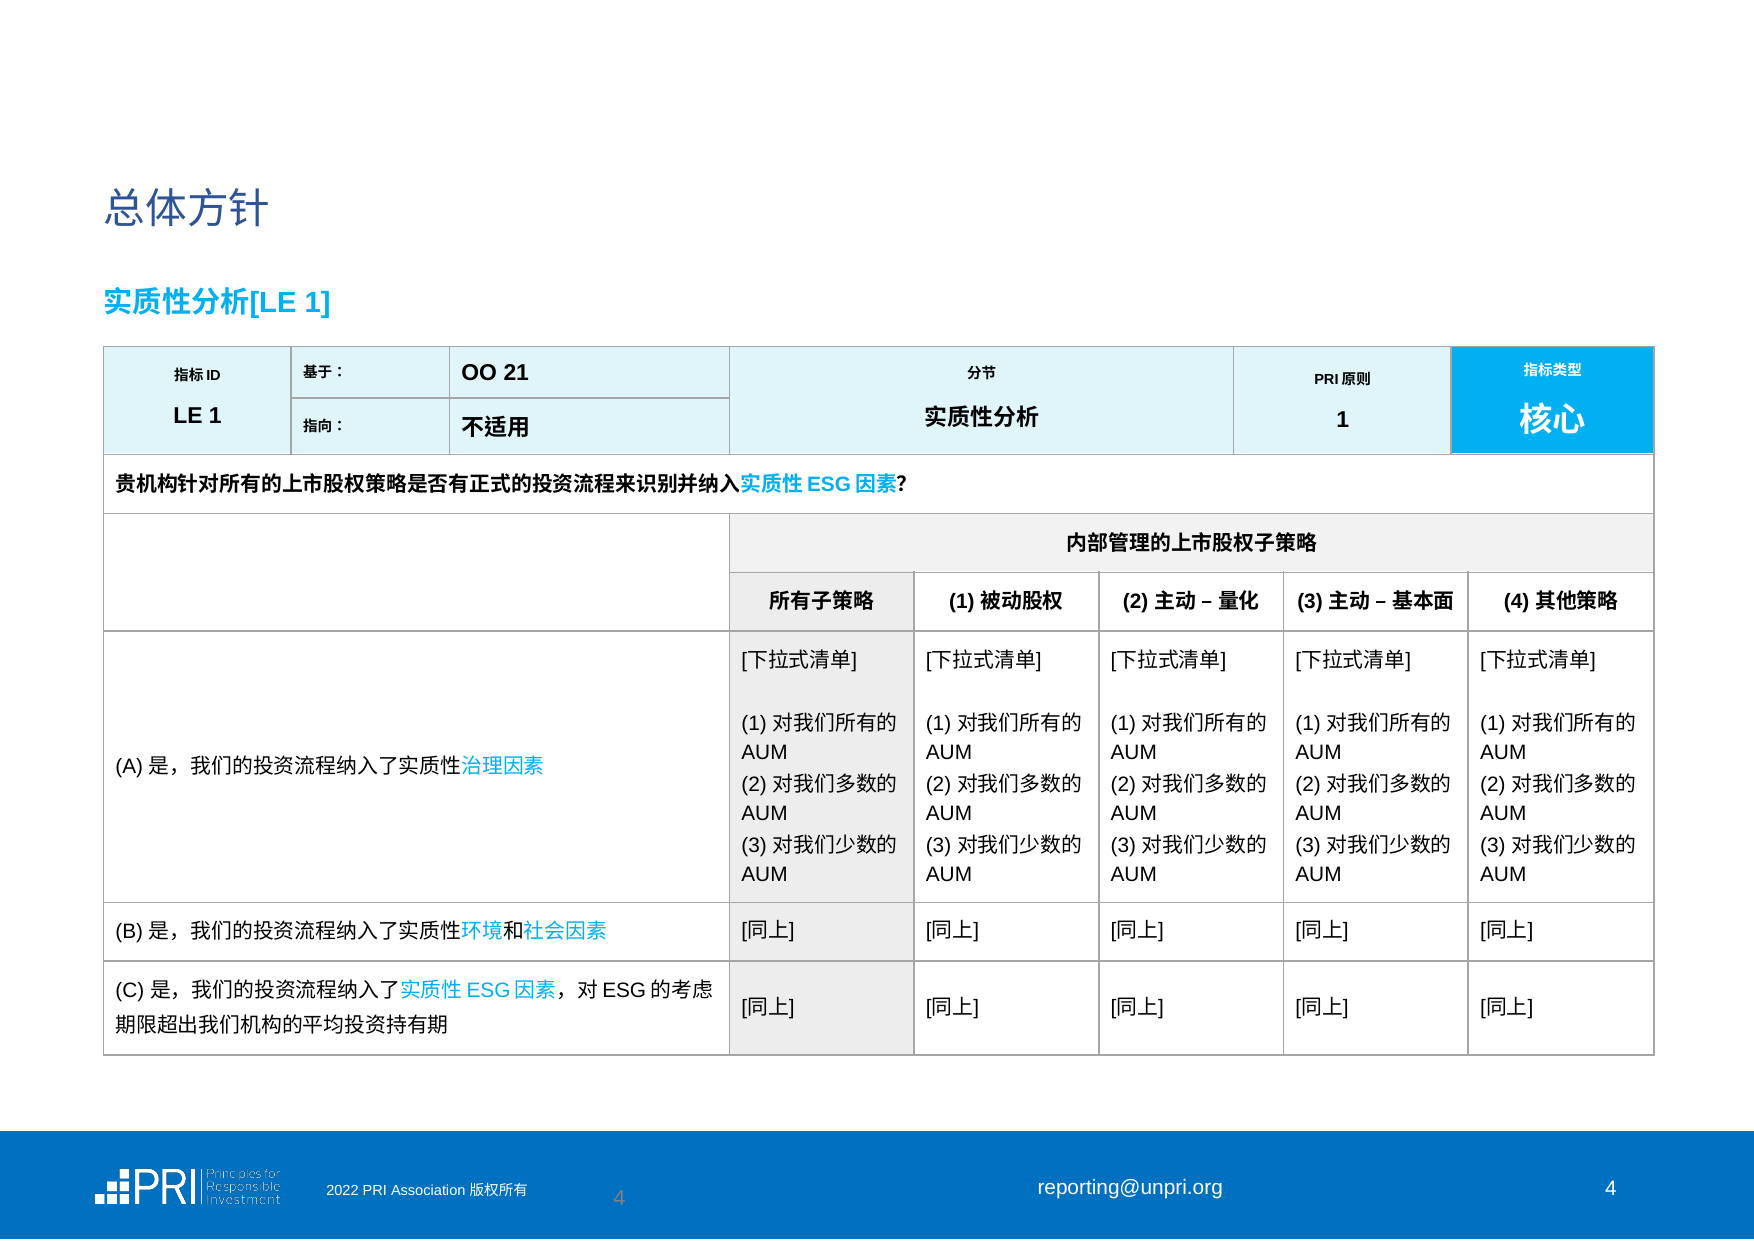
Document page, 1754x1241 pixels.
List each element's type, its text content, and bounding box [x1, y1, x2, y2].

table_cell [下拉式清单] (1) 对我们所有的AUM (2) 对我们多数的AUM (3) 对我们少数的AUM [915, 632, 1098, 901]
table_header 基于： [292, 347, 449, 397]
table_cell [下拉式清单] (1) 对我们所有的AUM (2) 对我们多数的AUM (3) 对我们少数的AUM [1469, 632, 1653, 901]
table_cell (B) 是，我们的投资流程纳入了实质性环境和社会因素 [104, 903, 729, 960]
table_cell 贵机构针对所有的上市股权策略是否有正式的投资流程来识别并纳入实质性ESG因素？ [104, 455, 1653, 513]
table_header PRI原则 1 [1234, 347, 1450, 453]
table_header 指标ID LE 1 [104, 347, 290, 453]
subtitle 总体方针 [103, 175, 1650, 235]
table_cell (3) 主动 – 基本面 [1284, 573, 1467, 630]
table_cell [同上] [915, 962, 1098, 1054]
table_cell [同上] [730, 903, 913, 960]
table_cell [同上] [915, 903, 1098, 960]
table_cell [104, 514, 729, 630]
table_cell (2) 主动 – 量化 [1100, 573, 1283, 630]
picture [92, 1166, 282, 1207]
table_cell (4) 其他策略 [1469, 573, 1653, 630]
table_cell 指向： [292, 399, 449, 453]
table_cell [同上] [1100, 962, 1283, 1054]
table_cell 不适用 [450, 399, 729, 453]
table_cell [同上] [730, 962, 913, 1054]
table_cell [下拉式清单] (1) 对我们所有的AUM (2) 对我们多数的AUM (3) 对我们少数的AUM [1284, 632, 1467, 901]
table_cell [下拉式清单] (1) 对我们所有的AUM (2) 对我们多数的AUM (3) 对我们少数的AUM [1100, 632, 1283, 901]
table_header 指标类型 核心 [1452, 347, 1653, 453]
table_cell [同上] [1469, 903, 1653, 960]
table_cell [下拉式清单] (1) 对我们所有的AUM (2) 对我们多数的AUM (3) 对我们少数的AUM [730, 632, 913, 901]
table_cell [同上] [1469, 962, 1653, 1054]
table_cell (1) 被动股权 [915, 573, 1098, 630]
table_header 分节 实质性分析 [730, 347, 1233, 453]
table_cell [同上] [1284, 962, 1467, 1054]
table_header OO 21 [450, 347, 729, 397]
table_cell (A) 是，我们的投资流程纳入了实质性治理因素 [104, 632, 729, 901]
table_cell 内部管理的上市股权子策略 [730, 514, 1653, 571]
table_cell [同上] [1100, 903, 1283, 960]
table_cell [同上] [1284, 903, 1467, 960]
table_cell (C) 是，我们的投资流程纳入了实质性ESG因素，对ESG的考虑期限超出我们机构的平均投资持有期 [104, 962, 729, 1054]
table_cell 所有子策略 [730, 573, 913, 630]
subtitle 实质性分析[LE 1] [103, 278, 1650, 321]
